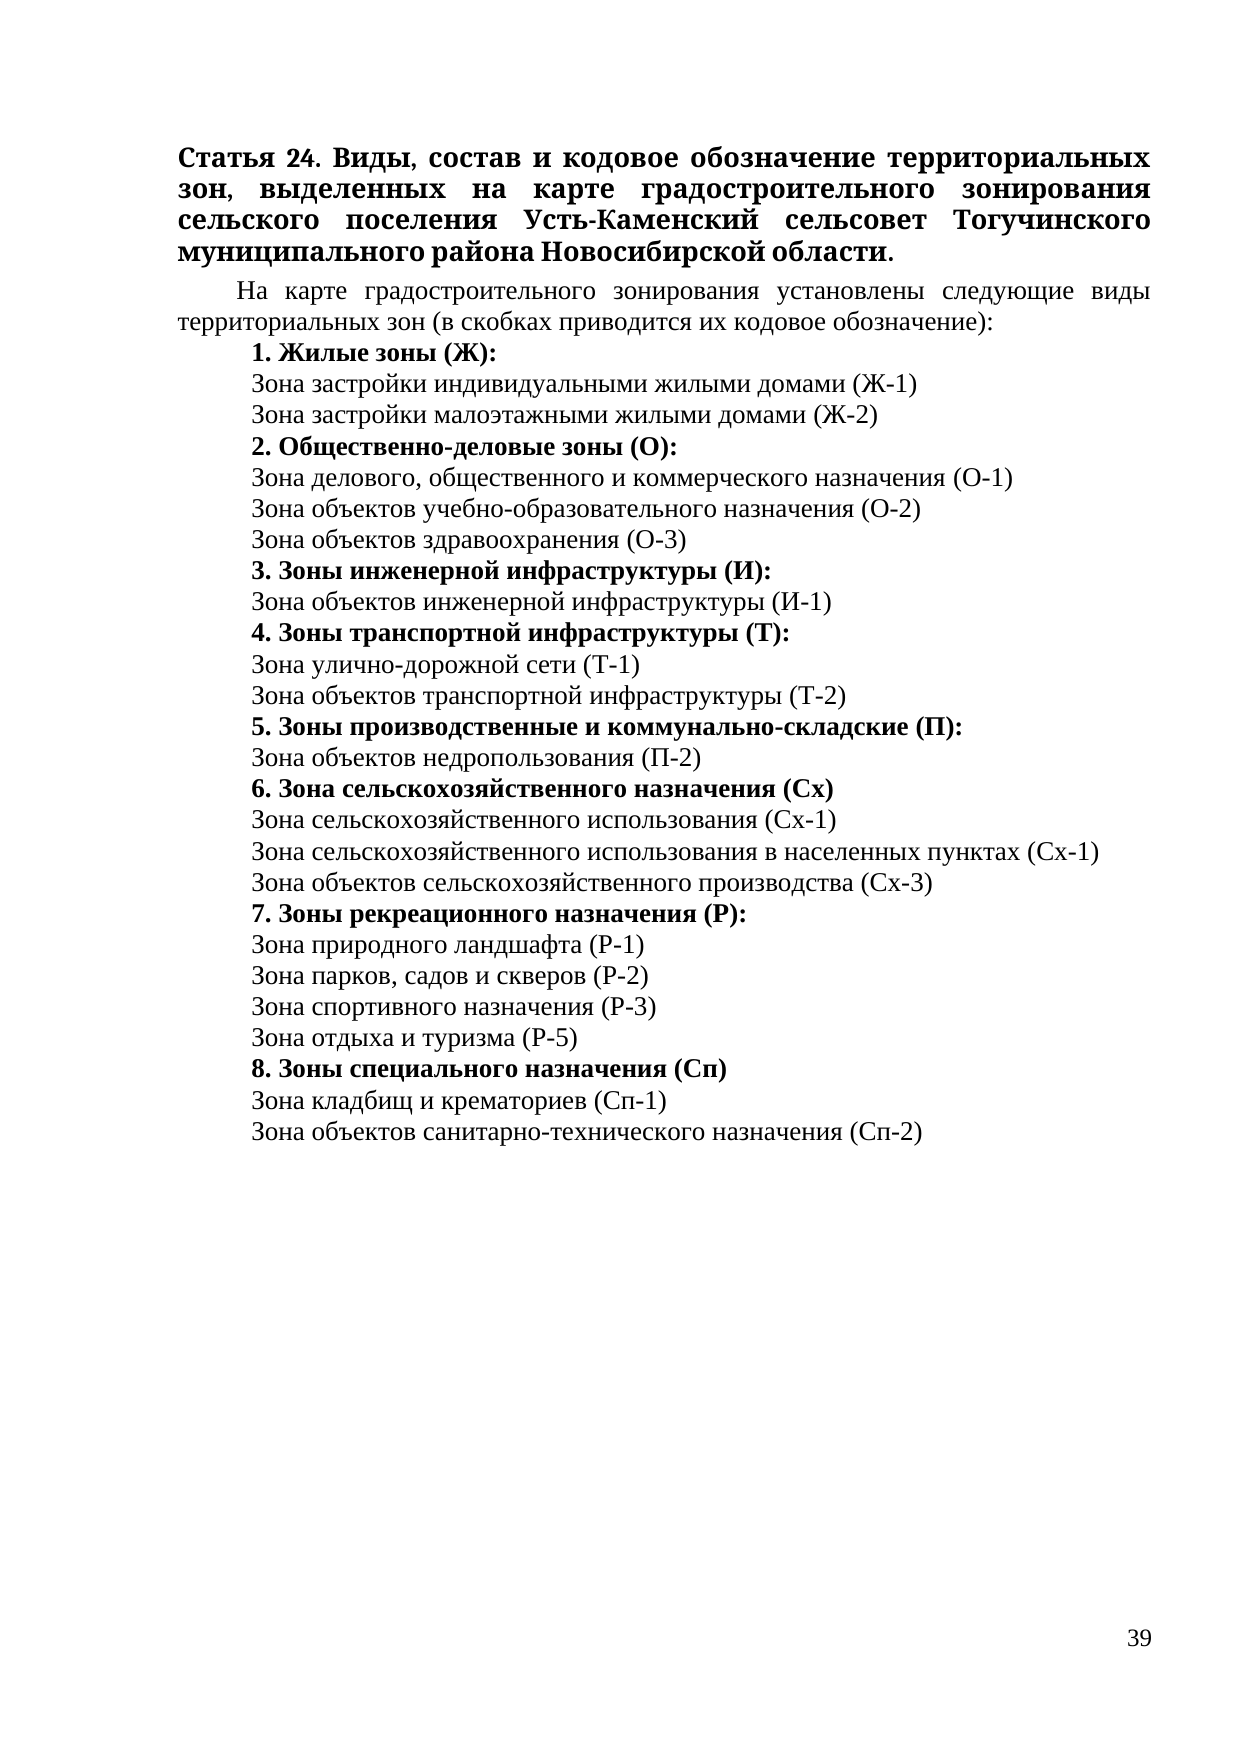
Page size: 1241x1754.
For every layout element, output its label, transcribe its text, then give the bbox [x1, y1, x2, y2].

text Зона объектов здравоохранения (О-3) [177, 523, 1152, 554]
text 7. Зоны рекреационного назначения (Р): [177, 897, 1152, 928]
text Зона спортивного назначения (Р-3) [177, 990, 1152, 1021]
text Зона застройки малоэтажными жилыми домами (Ж-2) [177, 398, 1152, 430]
text 8. Зоны специального назначения (Сп) [177, 1053, 1152, 1084]
text Зона объектов учебно-образовательного назначения (О-2) [177, 492, 1152, 523]
text Зона отдыха и туризма (Р-5) [177, 1021, 1152, 1053]
text Зона природного ландшафта (Р-1) [177, 928, 1152, 959]
text Зона объектов сельскохозяйственного производства (Сх-3) [177, 866, 1152, 897]
text Зона парков, садов и скверов (Р-2) [177, 959, 1152, 990]
text Зона сельскохозяйственного использования (Сх-1) [177, 803, 1152, 834]
text 6. Зона сельскохозяйственного назначения (Сх) [177, 772, 1152, 803]
text 4. Зоны транспортной инфраструктуры (Т): [177, 617, 1152, 648]
text Зона делового, общественного и коммерческого назначения (О-1) [177, 461, 1152, 492]
text Зона застройки индивидуальными жилыми домами (Ж-1) [177, 367, 1152, 398]
text 2. Общественно-деловые зоны (О): [177, 430, 1152, 461]
text 1. Жилые зоны (Ж): [177, 336, 1152, 367]
text На карте градостроительного зонирования установлены следующие виды территориальных зон (в скобках приводится их кодовое обозначение): [177, 274, 1152, 336]
text Зона кладбищ и крематориев (Сп-1) [177, 1084, 1152, 1115]
text Зона улично-дорожной сети (Т-1) [177, 648, 1152, 679]
subtitle Статья 24. Виды, состав и кодовое обозначение территориальных зон, выделенных на карте градостроительного зонирования сельского поселения Усть-Каменский сельсовет Тогучинского муниципального района Новосибирской области. [177, 143, 1152, 268]
text Зона сельскохозяйственного использования в населенных пунктах (Сх-1) [177, 834, 1152, 866]
text Зона объектов инженерной инфраструктуры (И-1) [177, 585, 1152, 617]
text Зона объектов санитарно-технического назначения (Сп-2) [177, 1115, 1152, 1146]
text Зона объектов недропользования (П-2) [177, 741, 1152, 772]
text 3. Зоны инженерной инфраструктуры (И): [177, 554, 1152, 585]
text 5. Зоны производственные и коммунально-складские (П): [177, 710, 1152, 741]
text Зона объектов транспортной инфраструктуры (Т-2) [177, 679, 1152, 710]
